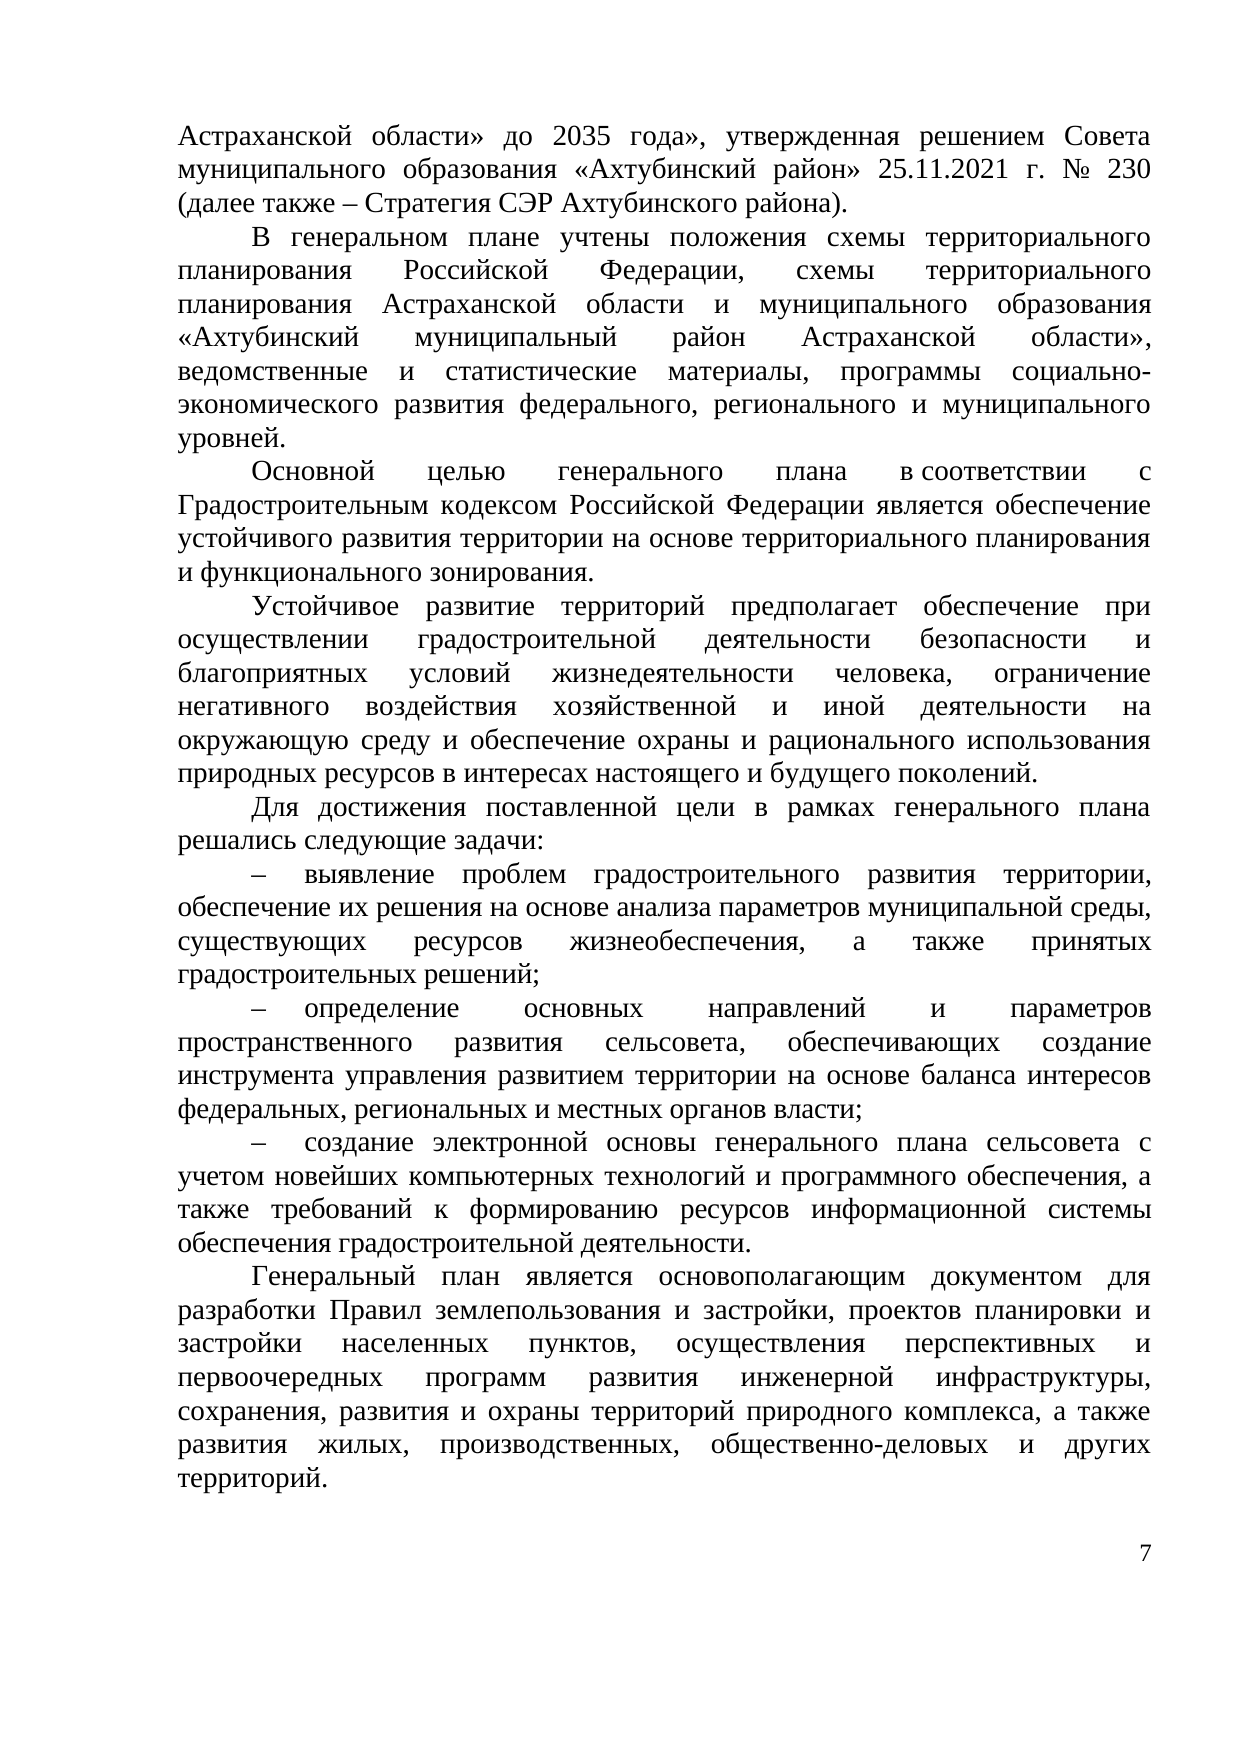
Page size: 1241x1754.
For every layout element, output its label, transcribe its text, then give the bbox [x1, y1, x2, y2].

list выявление проблем градостроительного развития территории, обеспечение их решения на основе анализа параметров муниципальной среды, существующих ресурсов жизнеобеспечения, а также принятых градостроительных решений; [177, 856, 1152, 990]
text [177, 118, 1152, 219]
text Генеральный план является основополагающим документом для разработки Правил землепользования и застройки, проектов планировки и застройки населенных пунктов, осуществления перспективных и первоочередных программ развития инженерной инфраструктуры, сохранения, развития и охраны территорий природного комплекса, а также развития жилых, производственных, общественно-деловых и других территорий. [177, 1258, 1152, 1493]
list определение основных направлений и параметров пространственного развития сельсовета, обеспечивающих создание инструмента управления развитием территории на основе баланса интересов федеральных, региональных и местных органов власти; [177, 990, 1152, 1124]
text В генеральном плане учтены положения схемы территориального планирования Российской Федерации, схемы территориального планирования Астраханской области и муниципального образования «Ахтубинский муниципальный район Астраханской области», ведомственные и статистические материалы, программы социально-экономического развития федерального, регионального и муниципального уровней. [177, 219, 1152, 453]
text Основной целью генерального плана в соответствии с Градостроительным кодексом Российской Федерации является обеспечение устойчивого развития территории на основе территориального планирования и функционального зонирования. [177, 453, 1152, 588]
text Для достижения поставленной цели в рамках генерального плана решались следующие задачи: [177, 789, 1152, 856]
text Устойчивое развитие территорий предполагает обеспечение при осуществлении градостроительной деятельности безопасности и благоприятных условий жизнедеятельности человека, ограничение негативного воздействия хозяйственной и иной деятельности на окружающую среду и обеспечение охраны и рационального использования природных ресурсов в интересах настоящего и будущего поколений. [177, 588, 1152, 789]
list создание электронной основы генерального плана сельсовета с учетом новейших компьютерных технологий и программного обеспечения, а также требований к формированию ресурсов информационной системы обеспечения градостроительной деятельности. [177, 1124, 1152, 1258]
